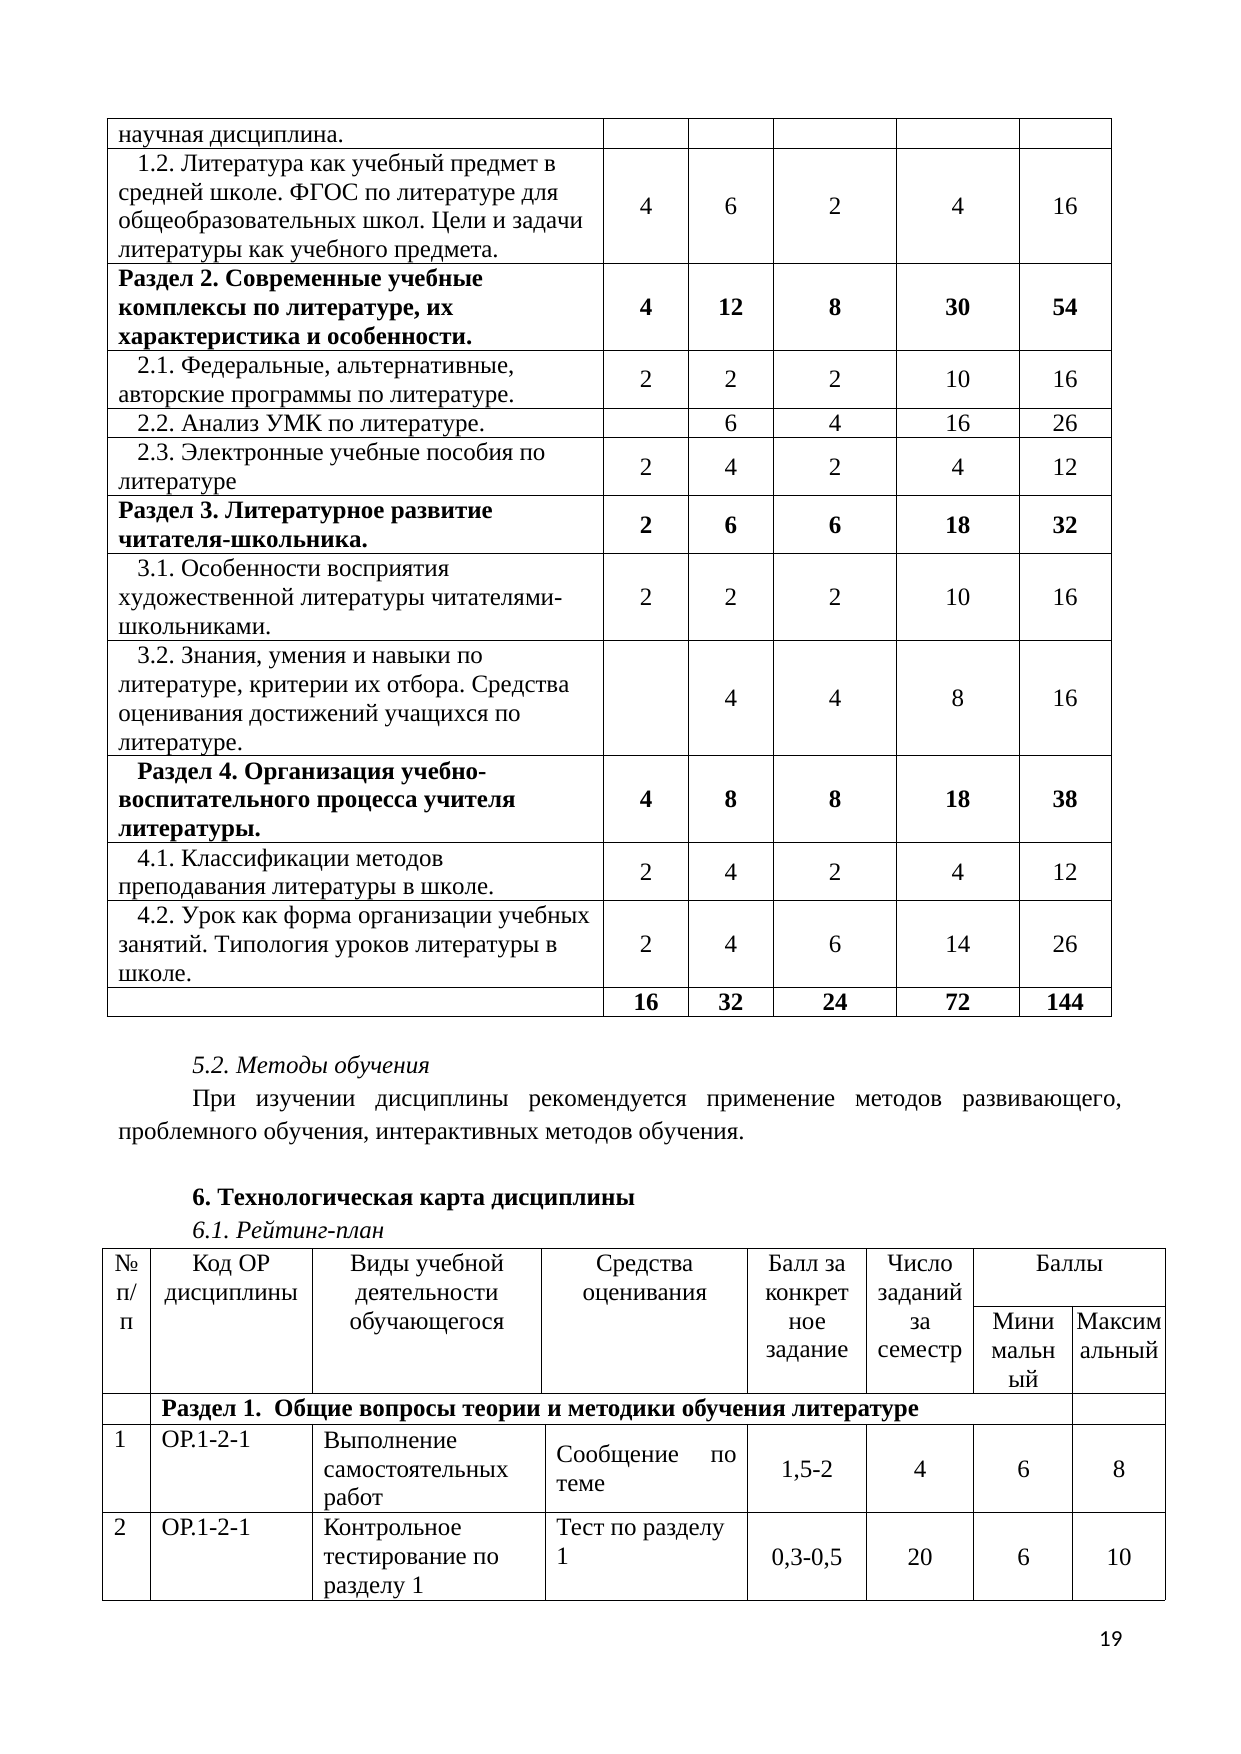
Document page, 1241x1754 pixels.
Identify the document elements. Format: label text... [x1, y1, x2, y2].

table_cell 2 [689, 351, 773, 408]
table_header Баллы [974, 1249, 1165, 1306]
table_cell 4 [689, 438, 773, 495]
table_cell 20 [867, 1513, 973, 1600]
table_cell 6 [774, 496, 896, 553]
table_cell 12 [1020, 438, 1111, 495]
table_cell Максимальный [1073, 1307, 1165, 1393]
table_cell 2 [774, 351, 896, 408]
table_cell 4.1. Классификации методов преподавания литературы в школе. [108, 843, 603, 900]
text 6. Технологическая карта дисциплины [118, 1182, 1122, 1211]
table_cell 2 [604, 554, 688, 640]
table_cell Раздел 1. Общие вопросы теории и методики обучения литературе [151, 1394, 1072, 1424]
table_cell [774, 119, 896, 147]
table_cell 18 [897, 496, 1019, 553]
table_cell Выполнение самостоятельных работ [313, 1425, 545, 1512]
table_cell 24 [774, 988, 896, 1016]
table_cell 30 [897, 264, 1019, 350]
table_cell ОР.1-2-1 [151, 1513, 312, 1600]
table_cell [108, 119, 603, 147]
table_cell 2.2. Анализ УМК по литературе. [108, 409, 603, 437]
table_cell 4 [774, 409, 896, 437]
table_cell 16 [1020, 554, 1111, 640]
table_cell 1 [103, 1425, 150, 1512]
table_cell 4 [897, 843, 1019, 900]
table_cell [689, 119, 773, 147]
table_cell 14 [897, 901, 1019, 987]
text 5.2. Методы обучения [118, 1050, 1122, 1078]
table_cell 3.1. Особенности восприятия художественной литературы читателями-школьниками. [108, 554, 603, 640]
table_cell Тест по разделу 1 [546, 1513, 747, 1600]
table_cell 12 [1020, 843, 1111, 900]
table_cell Раздел 4. Организация учебно-воспитательного процесса учителя литературы. [108, 756, 603, 842]
table_cell Контрольное тестирование по разделу 1 [313, 1513, 545, 1600]
table_cell 38 [1020, 756, 1111, 842]
table_cell 1.2. Литература как учебный предмет в средней школе. ФГОС по литературе для общеобразовательных школ. Цели и задачи литературы как учебного предмета. [108, 149, 603, 263]
table_cell 4 [897, 438, 1019, 495]
table_cell [103, 1394, 150, 1424]
table_cell 32 [689, 988, 773, 1016]
table_cell 2 [103, 1513, 150, 1600]
table_cell 4 [604, 756, 688, 842]
table_cell Минимальный [974, 1307, 1072, 1393]
table_cell 16 [1020, 641, 1111, 755]
table_cell 2 [774, 149, 896, 263]
table_cell 2 [604, 119, 688, 147]
table_cell 2 [689, 554, 773, 640]
table_cell 8 [774, 264, 896, 350]
table_cell 4.2. Урок как форма организации учебных занятий. Типология уроков литературы в школе. [108, 901, 603, 987]
table_cell 2 [897, 119, 1019, 147]
table_cell 4 [689, 843, 773, 900]
table_cell 4 [774, 641, 896, 755]
table_cell Раздел 2. Современные учебные комплексы по литературе, их характеристика и особенности. [108, 264, 603, 350]
table_header № п/п [103, 1249, 150, 1393]
table_cell 2 [774, 438, 896, 495]
table_cell 6 [774, 901, 896, 987]
table_cell 2 [774, 843, 896, 900]
table_cell 2 [604, 351, 688, 408]
table_cell 4 [1020, 119, 1111, 147]
table_cell 10 [897, 351, 1019, 408]
table_cell [604, 409, 688, 437]
table_cell 32 [1020, 496, 1111, 553]
table_cell Сообщение по теме [546, 1425, 747, 1512]
table_cell 16 [1020, 149, 1111, 263]
table_cell 2 [604, 901, 688, 987]
table_cell 2.1. Федеральные, альтернативные, авторские программы по литературе. [108, 351, 603, 408]
table_cell 26 [1020, 901, 1111, 987]
table_cell 4 [689, 641, 773, 755]
table_cell 26 [1020, 409, 1111, 437]
table_cell 2 [604, 438, 688, 495]
table_cell 4 [897, 149, 1019, 263]
table_cell 72 [897, 988, 1019, 1016]
table_cell 18 [897, 756, 1019, 842]
table_cell 6 [974, 1513, 1072, 1600]
table_cell 8 [774, 756, 896, 842]
table_cell 4 [867, 1425, 973, 1512]
table_cell 8 [689, 756, 773, 842]
table_cell ОР.1-2-1 [151, 1425, 312, 1512]
table_header Число заданий за семестр [867, 1249, 973, 1393]
table_cell 12 [689, 264, 773, 350]
text При изучении дисциплины рекомендуется применение методов развивающего, проблемного обучения, интерактивных методов обучения. [118, 1083, 1122, 1144]
table_cell 2.3. Электронные учебные пособия по литературе [108, 438, 603, 495]
table_cell 4 [604, 149, 688, 263]
table_cell 16 [604, 988, 688, 1016]
table_cell 6 [974, 1425, 1072, 1512]
table_cell 16 [1020, 351, 1111, 408]
table_cell 8 [897, 641, 1019, 755]
table_cell 4 [604, 264, 688, 350]
table_cell 3.2. Знания, умения и навыки по литературе, критерии их отбора. Средства оценивания достижений учащихся по литературе. [108, 641, 603, 755]
table_cell 2 [604, 843, 688, 900]
table_cell [604, 641, 688, 755]
table_cell 16 [897, 409, 1019, 437]
table_cell [1073, 1394, 1165, 1424]
table_header Средства оценивания [542, 1249, 747, 1393]
table_cell 6 [689, 409, 773, 437]
table_cell Раздел 3. Литературное развитие читателя-школьника. [108, 496, 603, 553]
table_cell 2 [774, 554, 896, 640]
table_cell 10 [1073, 1513, 1165, 1600]
table_cell 54 [1020, 264, 1111, 350]
table_header Виды учебной деятельности обучающегося [313, 1249, 541, 1393]
table_cell 10 [897, 554, 1019, 640]
text 6.1. Рейтинг-план [118, 1215, 1122, 1243]
table_cell 4 [689, 901, 773, 987]
table_header Код ОР дисциплины [151, 1249, 312, 1393]
table_header Балл за конкретное задание [748, 1249, 866, 1393]
table_cell 1,5-2 [748, 1425, 866, 1512]
table_cell 6 [689, 149, 773, 263]
table_cell [108, 988, 603, 1016]
table_cell 8 [1073, 1425, 1165, 1512]
table_cell 2 [604, 496, 688, 553]
table_cell 0,3-0,5 [748, 1513, 866, 1600]
table_cell 144 [1020, 988, 1111, 1016]
table_cell 6 [689, 496, 773, 553]
